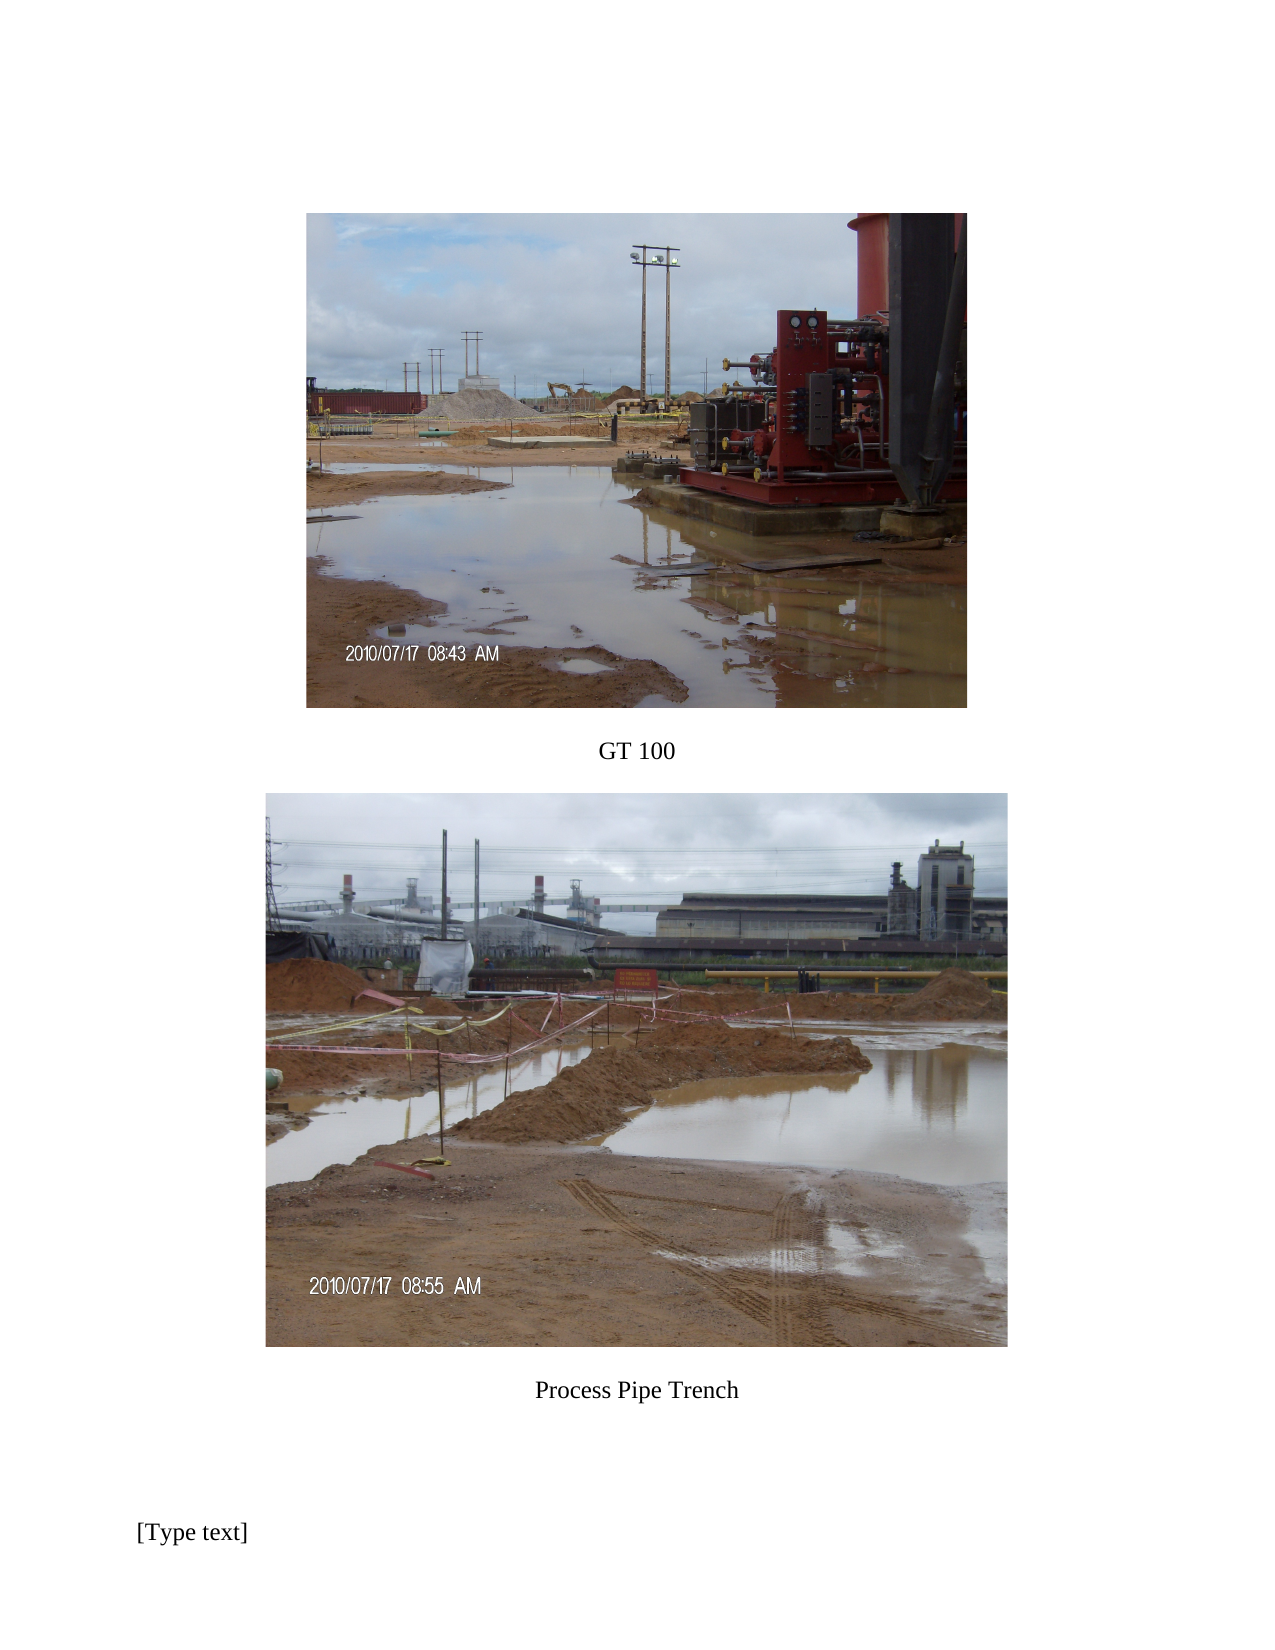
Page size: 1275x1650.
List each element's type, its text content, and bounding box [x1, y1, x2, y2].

picture [306, 213, 968, 708]
picture [265, 793, 1008, 1347]
text GT 100 [136, 736, 1137, 765]
text Process Pipe Trench [136, 1376, 1137, 1404]
